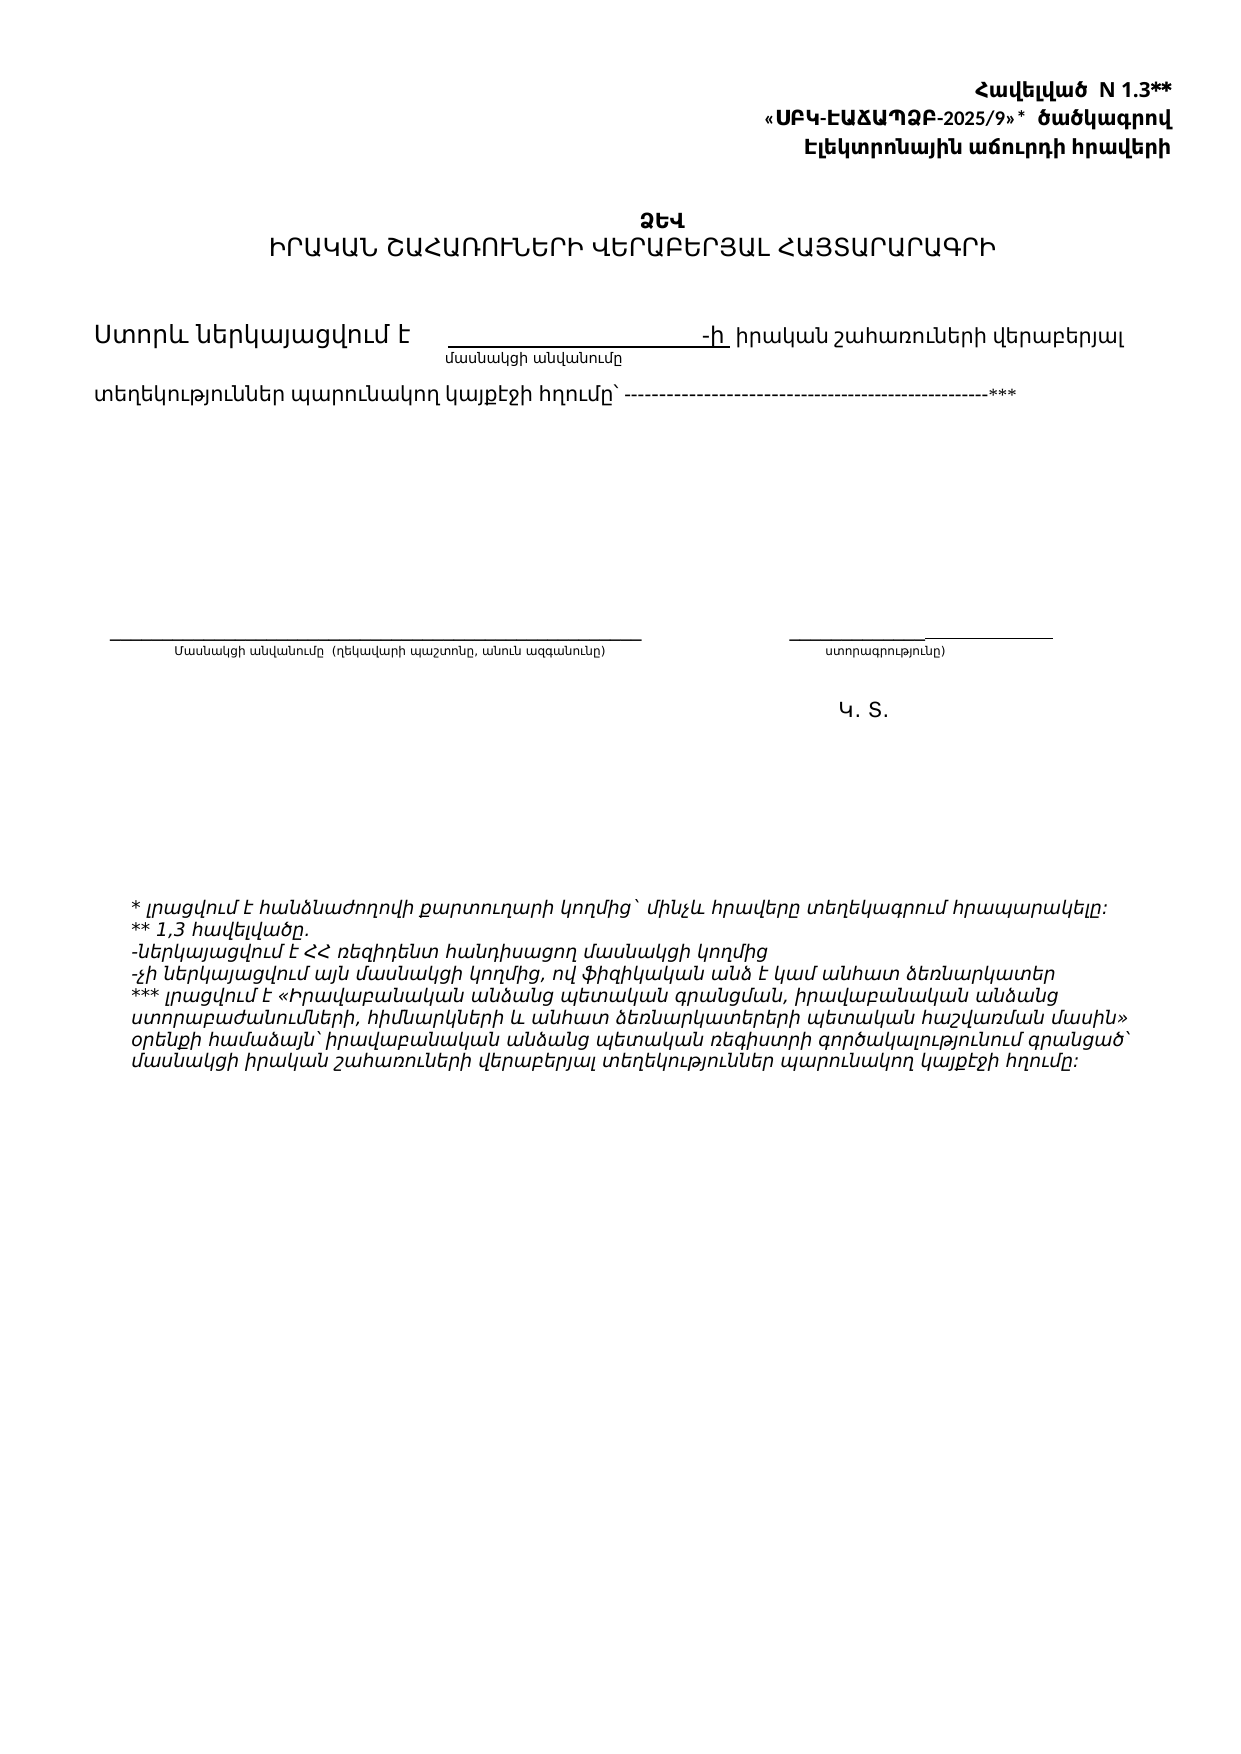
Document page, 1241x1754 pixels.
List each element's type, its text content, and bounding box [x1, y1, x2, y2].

text Էլեկտրոնային աճուրդի հրավերի [94, 132, 1171, 160]
text *** լրացվում է «Իրավաբանական անձանց պետական գրանցման, իրավաբանական անձանց ստորաբաժանումների, հիմնարկների և անհատ ձեռնարկատերերի պետական հաշվառման մասին» օրենքի համաձայն՝ իրավաբանական անձանց պետական ռեգիստրի գործակալությունում գրանցած՝ մասնակցի իրական շահառուների վերաբերյալ տեղեկություններ պարունակող կայքէջի հղումը: [131, 985, 1171, 1072]
text տեղեկություններ պարունակող կայքէջի հղումը՝ ----------------------------------------------------*** [94, 379, 1171, 408]
text -ներկայացվում է ՀՀ ռեզիդենտ հանդիսացող մասնակցի կողմից [131, 941, 1171, 963]
text Կ. Տ. [94, 698, 1171, 722]
text Ստորև ներկայացվում է -ի իրական շահառուների վերաբերյալ [94, 321, 1171, 350]
text «ՍԲԿ-ԷԱՃԱՊՁԲ-2025/9»* ծածկագրով [94, 103, 1171, 132]
text ՁԵՎ [94, 209, 1171, 233]
text * լրացվում է հանձնաժողովի քարտուղարի կողմից` մինչև հրավերը տեղեկագրում հրապարակելը: [131, 897, 1171, 919]
text ԻՐԱԿԱՆ ՇԱՀԱՌՈՒՆԵՐԻ ՎԵՐԱԲԵՐՅԱԼ ՀԱՅՏԱՐԱՐԱԳՐԻ [94, 233, 1171, 262]
text մասնակցի անվանումը [94, 350, 1171, 379]
text ___________________________________________________ _____________ Մասնակցի անվանումը (ղեկավարի պաշտոնը, անուն ազգանունը) ստորագրությունը) [94, 617, 1171, 669]
text ** 1,3 հավելվածը․ [131, 919, 1171, 941]
text -չի ներկայացվում այն մասնակցի կողմից, ով ֆիզիկական անձ է կամ անհատ ձեռնարկատեր [131, 963, 1171, 985]
text Հավելված N 1.3** [94, 75, 1171, 103]
